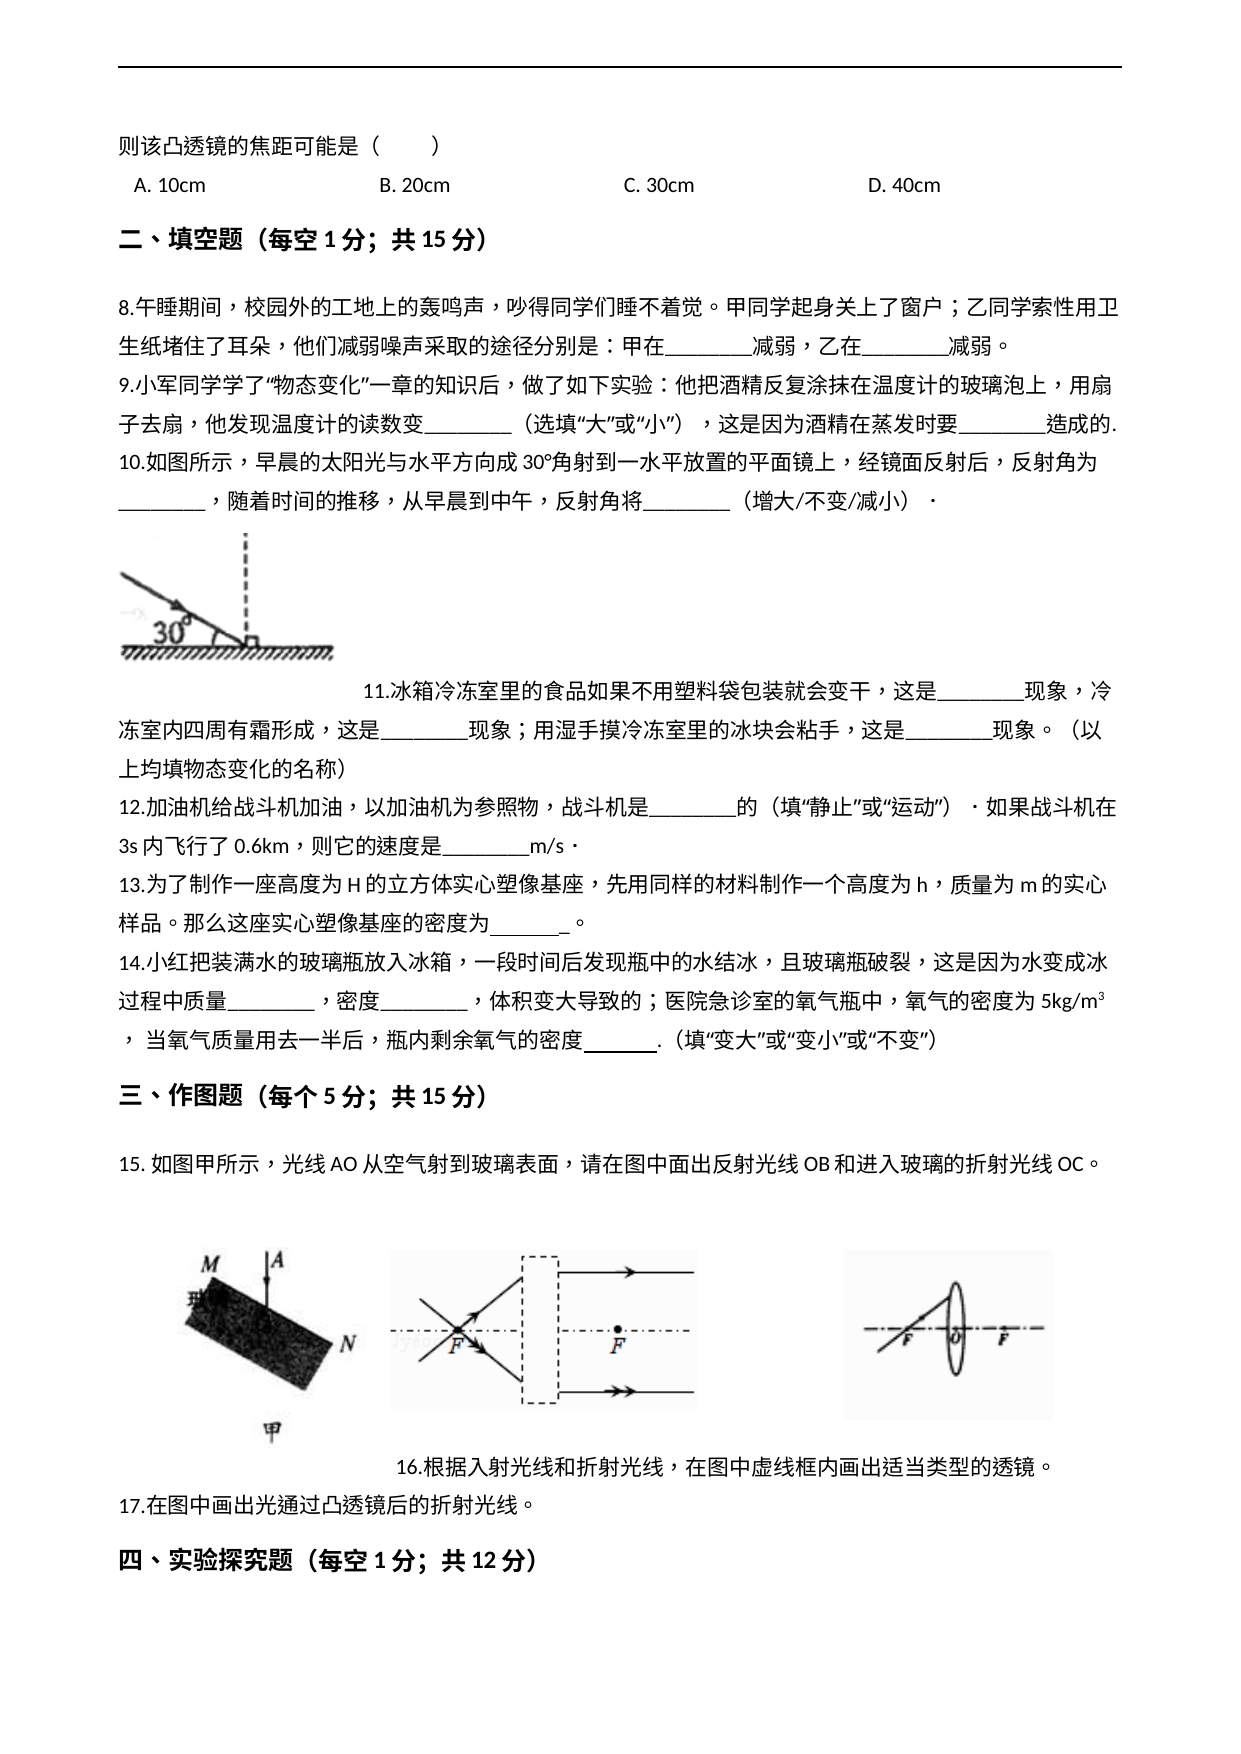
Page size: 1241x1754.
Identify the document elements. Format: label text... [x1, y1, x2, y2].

text 11.冰箱冷冻室里的食品如果不用塑料袋包装就会变干，这是________现象，冷冻室内四周有霜形成，这是________现象；用湿手摸冷冻室里的冰块会粘手，这是________现象。（以上均填物态变化的名称） [118, 674, 1122, 785]
text 16.根据入射光线和折射光线，在图中虚线框内画出适当类型的透镜。 [118, 1450, 1122, 1483]
text 9.小军同学学了“物态变化”一章的知识后，做了如下实验：他把酒精反复涂抹在温度计的玻璃泡上，用扇子去扇，他发现温度计的读数变________（选填“大”或“小”），这是因为酒精在蒸发时要________造成的. [118, 368, 1122, 440]
text 三、作图题（每个5分；共15分） [118, 1063, 1122, 1128]
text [118, 129, 1122, 162]
text 10.如图所示，早晨的太阳光与水平方向成30°角射到一水平放置的平面镜上，经镜面反射后，反射角为________，随着时间的推移，从早晨到中午，反射角将________（增大/不变/减小）． [118, 446, 1122, 517]
picture [390, 1250, 699, 1409]
text 13.为了制作一座高度为H的立方体实心塑像基座，先用同样的材料制作一个高度为h，质量为m的实心样品。那么这座实心塑像基座的密度为 _。 [118, 868, 1122, 939]
picture [118, 533, 344, 676]
picture [843, 1250, 1054, 1420]
text 15. 如图甲所示，光线AO从空气射到玻璃表面，请在图中面出反射光线OB和进入玻璃的折射光线OC。 [118, 1147, 1122, 1180]
text 14.小红把装满水的玻璃瓶放入冰箱，一段时间后发现瓶中的水结冰，且玻璃瓶破裂，这是因为水变成冰过程中质量________，密度________，体积变大导致的；医院急诊室的氧气瓶中，氧气的密度为5kg/m3 ， 当氧气质量用去一半后，瓶内剩余氧气的密度 .（填“变大”或“变小”或“不变”） [118, 946, 1122, 1056]
text 17.在图中画出光通过凸透镜后的折射光线。 [118, 1489, 1122, 1521]
text A. 10cm B. 20cm C. 30cm D. 40cm [134, 168, 1122, 201]
text 8.午睡期间，校园外的工地上的轰鸣声，吵得同学们睡不着觉。甲同学起身关上了窗户；乙同学索性用卫生纸堵住了耳朵，他们减弱噪声采取的途径分别是：甲在________减弱，乙在________减弱。 [118, 291, 1122, 362]
text 四、实验探究题（每空1分；共12分） [118, 1527, 1122, 1592]
picture [165, 1235, 377, 1452]
text 12.加油机给战斗机加油，以加油机为参照物，战斗机是________的（填“静止”或“运动”）．如果战斗机在3s内飞行了0.6km，则它的速度是________m/s． [118, 791, 1122, 862]
text 二、填空题（每空1分；共15分） [118, 206, 1122, 271]
